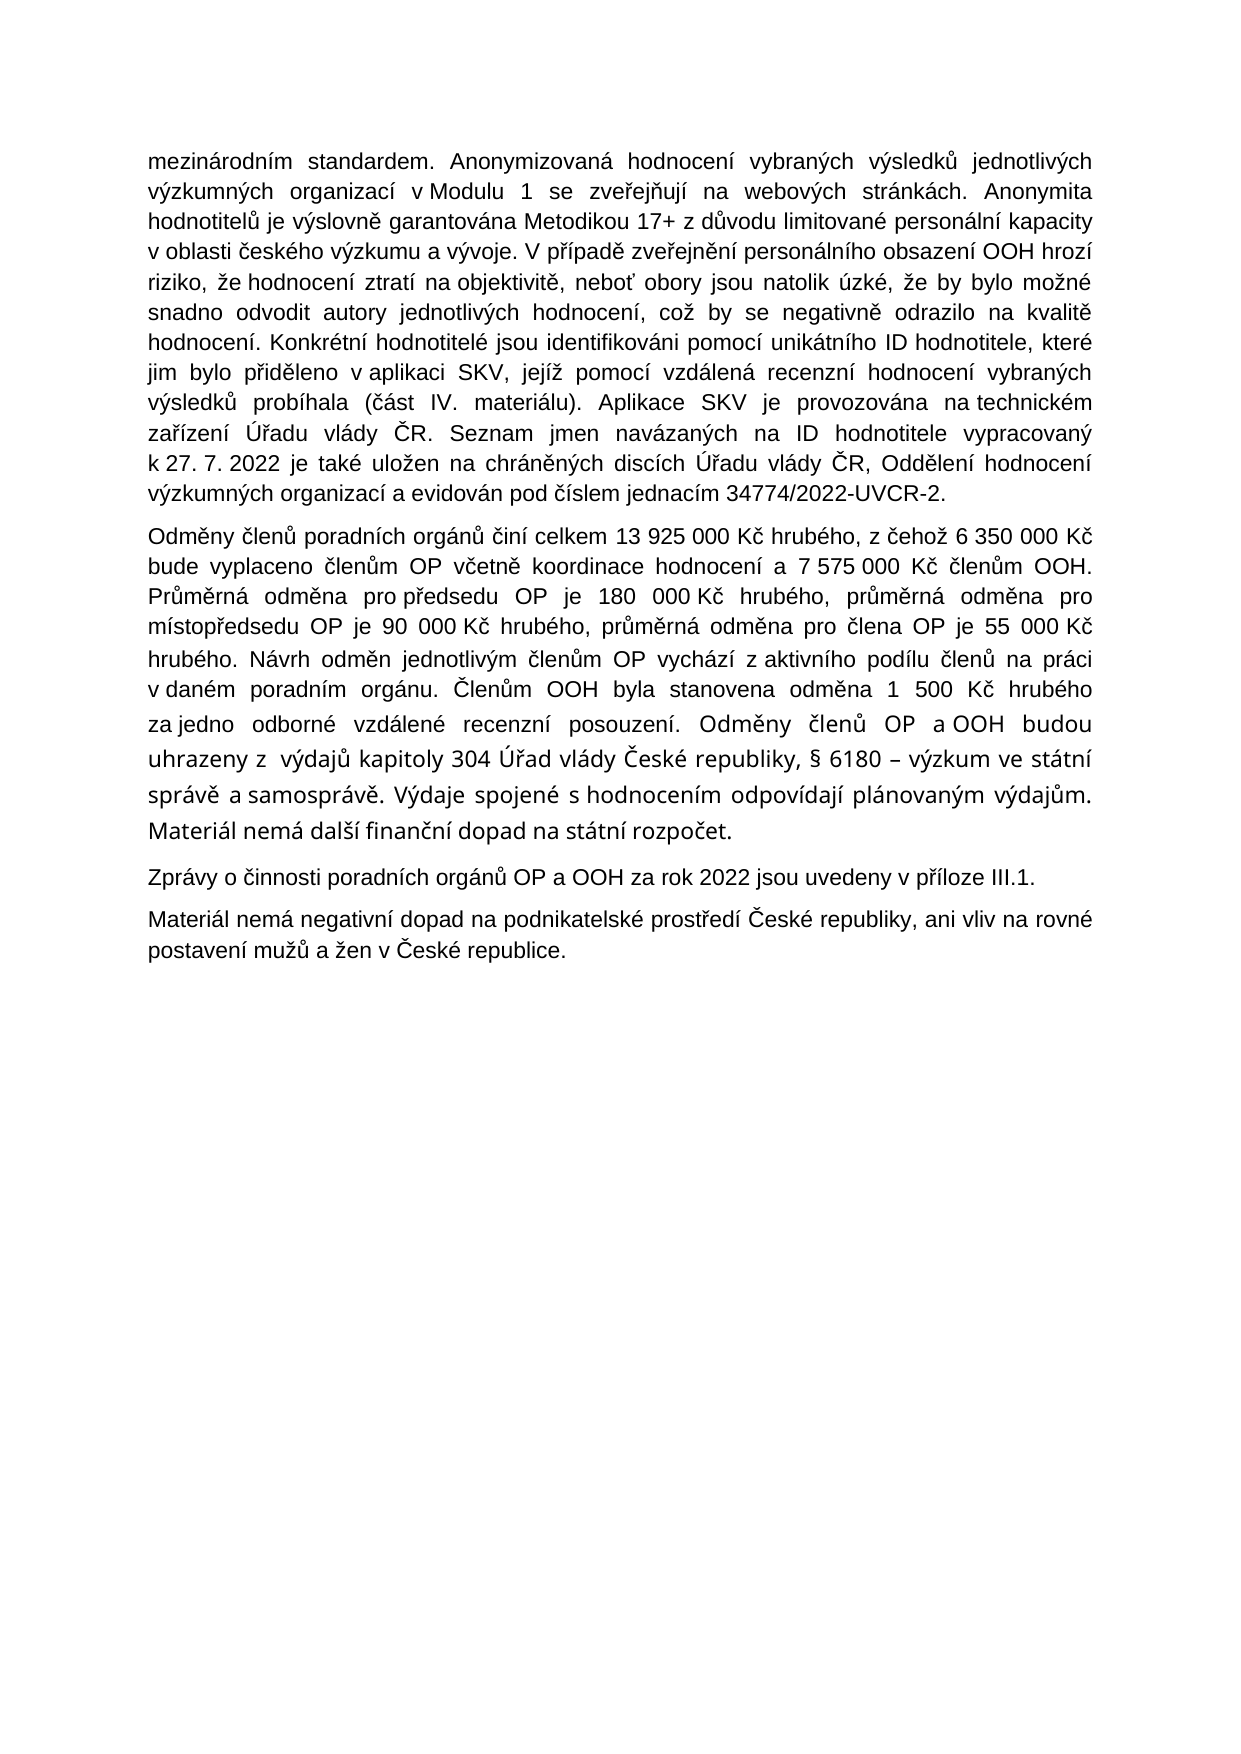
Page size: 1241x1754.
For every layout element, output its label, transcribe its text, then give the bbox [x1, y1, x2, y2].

text Materiál nemá negativní dopad na podnikatelské prostředí České republiky, ani vliv na rovné postavení mužů a žen v České republice. [148, 906, 1093, 963]
text Odměny členů poradních orgánů činí celkem 13 925 000 Kč hrubého, z čehož 6 350 000 Kč bude vyplaceno členům OP včetně koordinace hodnocení a 7 575 000 Kč členům OOH. Průměrná odměna pro předsedu OP je 180 000 Kč hrubého, průměrná odměna pro místopředsedu OP je 90 000 Kč hrubého, průměrná odměna pro člena OP je 55 000 Kč hrubého. Návrh odměn jednotlivým členům OP vychází z aktivního podílu členů na práci v daném poradním orgánu. Členům OOH byla stanovena odměna 1 500 Kč hrubého za jedno odborné vzdálené recenzní posouzení. Odměny členů OP a OOH budou uhrazeny z výdajů kapitoly 304 Úřad vlády České republiky, § 6180 – výzkum ve státní správě a samosprávě. Výdaje spojené s hodnocením odpovídají plánovaným výdajům. Materiál nemá další finanční dopad na státní rozpočet. [148, 523, 1093, 847]
text Zprávy o činnosti poradních orgánů OP a OOH za rok 2022 jsou uvedeny v příloze III.1. [148, 864, 1093, 890]
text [148, 148, 1093, 506]
